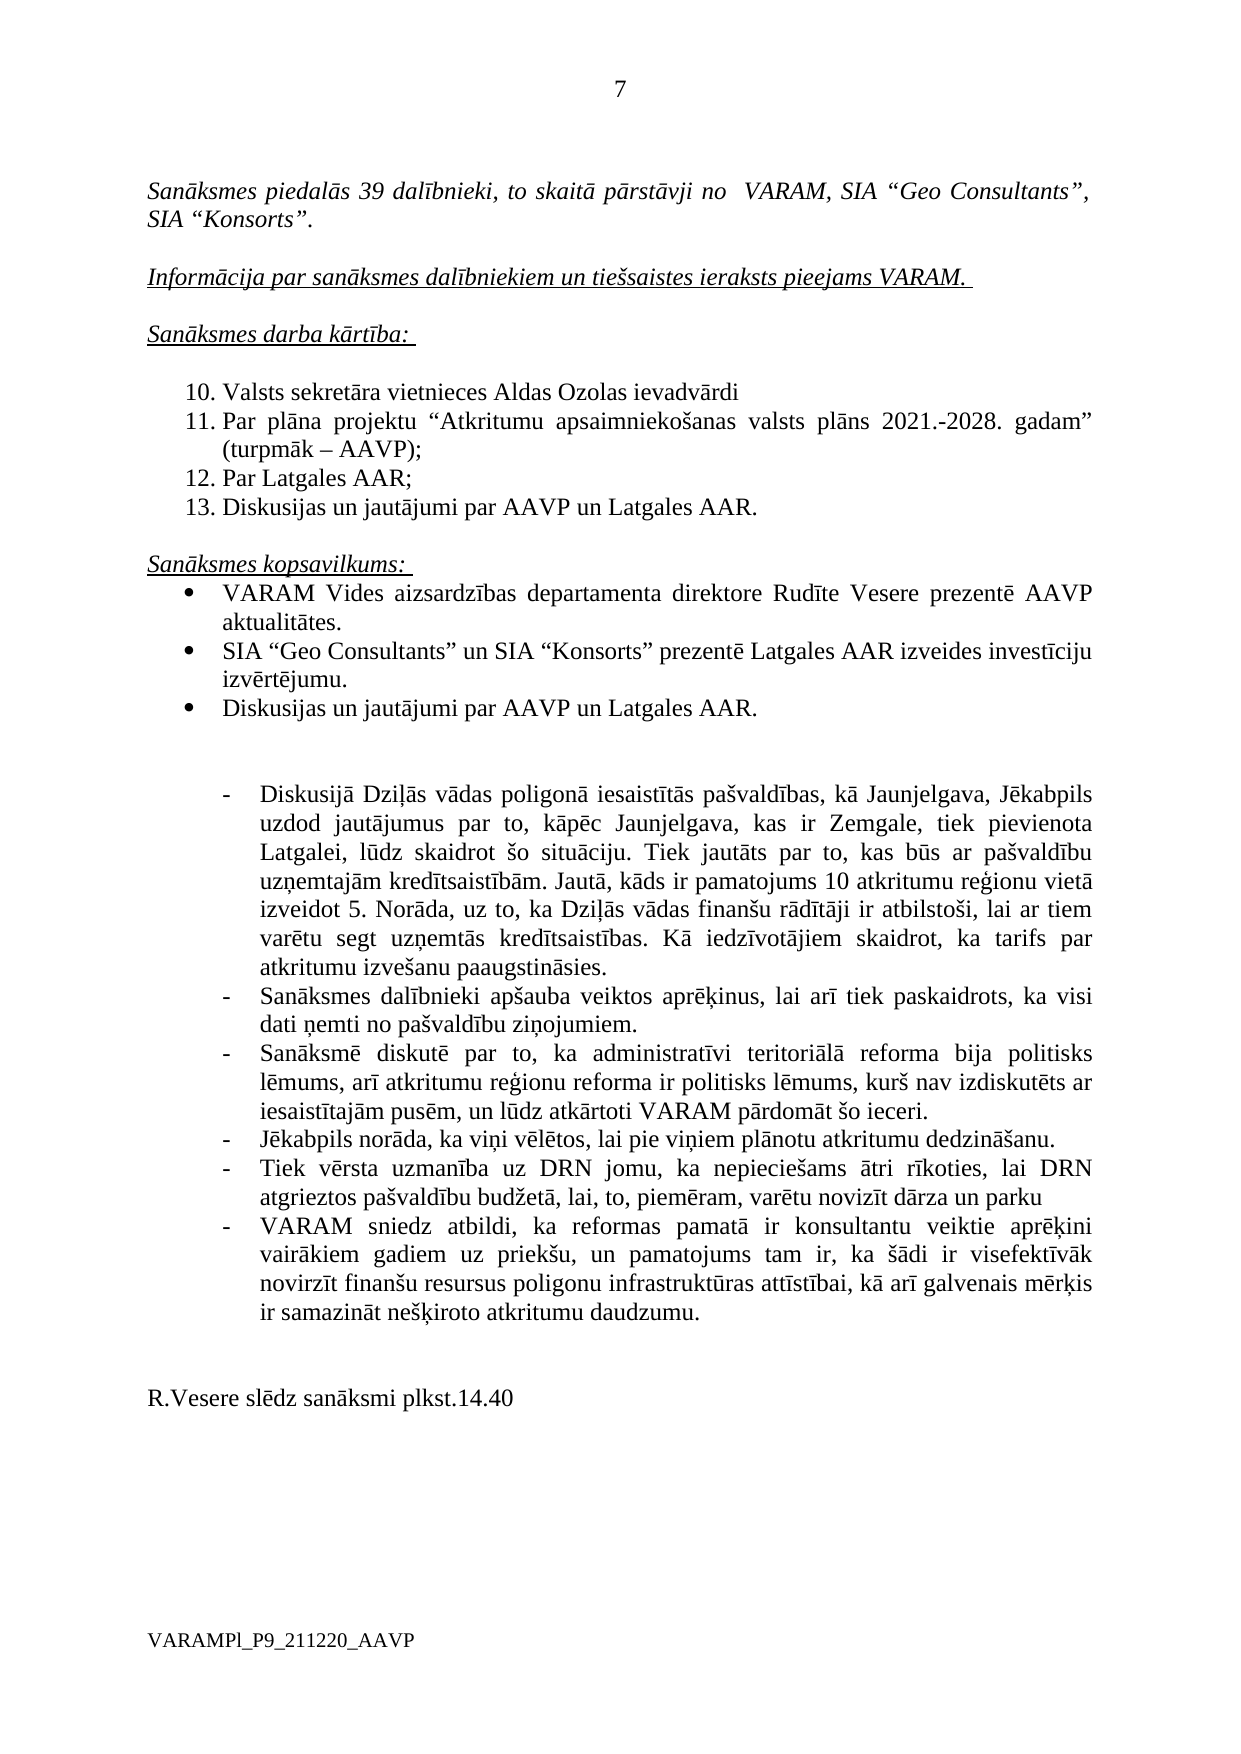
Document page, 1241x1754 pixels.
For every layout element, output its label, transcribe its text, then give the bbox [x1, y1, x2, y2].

list VARAM Vides aizsardzības departamenta direktore Rudīte Vesere prezentē AAVP aktualitātes. [184, 578, 1093, 636]
text Sanāksmes kopsavilkums: [147, 549, 1093, 578]
text Sanāksmes piedalās 39 dalībnieki, to skaitā pārstāvji no VARAM, SIA “Geo Consultants”, SIA “Konsorts”. [147, 176, 1093, 233]
list Jēkabpils norāda, ka viņi vēlētos, lai pie viņiem plānotu atkritumu dedzināšanu. [222, 1124, 1093, 1153]
list Par plāna projektu “Atkritumu apsaimniekošanas valsts plāns 2021.-2028. gadam” (turpmāk – AAVP); [184, 406, 1093, 463]
list VARAM sniedz atbildi, ka reformas pamatā ir konsultantu veiktie aprēķini vairākiem gadiem uz priekšu, un pamatojums tam ir, ka šādi ir visefektīvāk novirzīt finanšu resursus poligonu infrastruktūras attīstībai, kā arī galvenais mērķis ir samazināt nešķiroto atkritumu daudzumu. [222, 1211, 1093, 1326]
text R.Vesere slēdz sanāksmi plkst.14.40 [147, 1383, 1093, 1412]
list Sanāksmes dalībnieki apšauba veiktos aprēķinus, lai arī tiek paskaidrots, ka visi dati ņemti no pašvaldību ziņojumiem. [222, 981, 1093, 1038]
list Valsts sekretāra vietnieces Aldas Ozolas ievadvārdi [184, 377, 1093, 406]
text Sanāksmes darba kārtība: [147, 319, 1093, 348]
list SIA “Geo Consultants” un SIA “Konsorts” prezentē Latgales AAR izveides investīciju izvērtējumu. [184, 636, 1093, 693]
list Diskusijas un jautājumi par AAVP un Latgales AAR. [184, 693, 1093, 722]
list Sanāksmē diskutē par to, ka administratīvi teritoriālā reforma bija politisks lēmums, arī atkritumu reģionu reforma ir politisks lēmums, kurš nav izdiskutēts ar iesaistītajām pusēm, un lūdz atkārtoti VARAM pārdomāt šo ieceri. [222, 1038, 1093, 1124]
list Diskusijā Dziļās vādas poligonā iesaistītās pašvaldības, kā Jaunjelgava, Jēkabpils uzdod jautājumus par to, kāpēc Jaunjelgava, kas ir Zemgale, tiek pievienota Latgalei, lūdz skaidrot šo situāciju. Tiek jautāts par to, kas būs ar pašvaldību uzņemtajām kredītsaistībām. Jautā, kāds ir pamatojums 10 atkritumu reģionu vietā izveidot 5. Norāda, uz to, ka Dziļās vādas finanšu rādītāji ir atbilstoši, lai ar tiem varētu segt uzņemtās kredītsaistības. Kā iedzīvotājiem skaidrot, ka tarifs par atkritumu izvešanu paaugstināsies. [222, 779, 1093, 981]
list Tiek vērsta uzmanība uz DRN jomu, ka nepieciešams ātri rīkoties, lai DRN atgrieztos pašvaldību budžetā, lai, to, piemēram, varētu novizīt dārza un parku [222, 1153, 1093, 1211]
list Diskusijas un jautājumi par AAVP un Latgales AAR. [184, 492, 1093, 521]
text Informācija par sanāksmes dalībniekiem un tiešsaistes ieraksts pieejams VARAM. [147, 262, 1093, 291]
list Par Latgales AAR; [184, 463, 1093, 492]
